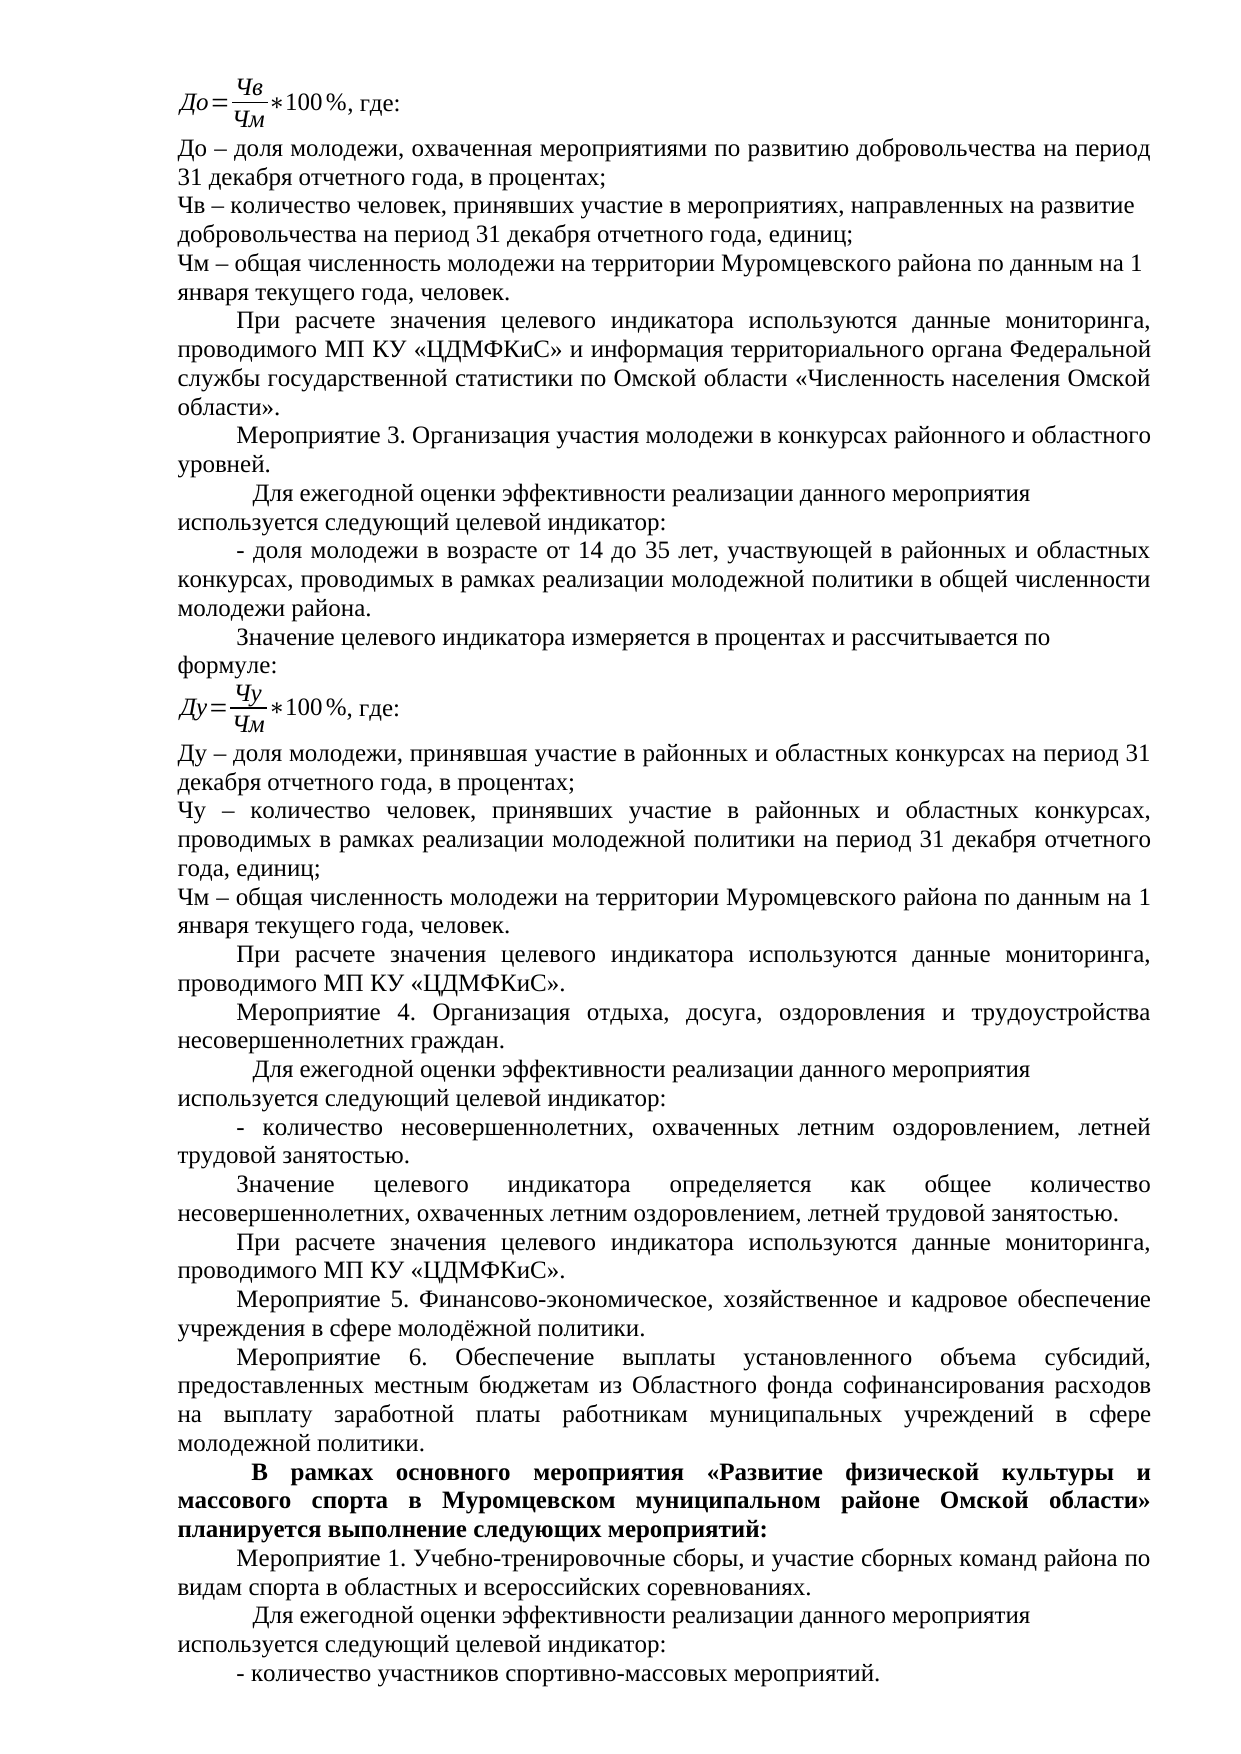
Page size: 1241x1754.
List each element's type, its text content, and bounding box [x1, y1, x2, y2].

text Чу – количество человек, принявших участие в районных и областных конкурсах, проводимых в рамках реализации молодежной политики на период 31 декабря отчетного года, единиц; [177, 796, 1152, 882]
text - количество участников спортивно-массовых мероприятий. [177, 1658, 1152, 1687]
text При расчете значения целевого индикатора используются данные мониторинга, проводимого МП КУ «ЦДМФКиС». [177, 939, 1152, 997]
text Для ежегодной оценки эффективности реализации данного мероприятия [177, 1601, 1152, 1629]
text Ду – доля молодежи, принявшая участие в районных и областных конкурсах на период 31 декабря отчетного года, в процентах; [177, 738, 1152, 796]
text - доля молодежи в возрасте от 14 до 35 лет, участвующей в районных и областных конкурсах, проводимых в рамках реализации молодежной политики в общей численности молодежи района. [177, 535, 1152, 622]
text используется следующий целевой индикатор: [177, 1629, 1152, 1658]
text используется следующий целевой индикатор: [177, 507, 1152, 535]
text Мероприятие 4. Организация отдыха, досуга, оздоровления и трудоустройства несовершеннолетних граждан. [177, 997, 1152, 1054]
text Мероприятие 1. Учебно-тренировочные сборы, и участие сборных команд района по видам спорта в областных и всероссийских соревнованиях. [177, 1543, 1152, 1601]
text Мероприятие 5. Финансово-экономическое, хозяйственное и кадровое обеспечение учреждения в сфере молодёжной политики. [177, 1284, 1152, 1342]
text Мероприятие 3. Организация участия молодежи в конкурсах районного и областного уровней. [177, 420, 1152, 478]
text При расчете значения целевого индикатора используются данные мониторинга, проводимого МП КУ «ЦДМФКиС» и информация территориального органа Федеральной службы государственной статистики по Омской области «Численность населения Омской области». [177, 305, 1152, 420]
text При расчете значения целевого индикатора используются данные мониторинга, проводимого МП КУ «ЦДМФКиС». [177, 1227, 1152, 1284]
text Для ежегодной оценки эффективности реализации данного мероприятия [177, 478, 1152, 507]
text До – доля молодежи, охваченная мероприятиями по развитию добровольчества на период 31 декабря отчетного года, в процентах; [177, 133, 1152, 190]
text Значение целевого индикатора измеряется в процентах и рассчитывается по формуле: [177, 622, 1152, 679]
text В рамках основного мероприятия «Развитие физической культуры и массового спорта в Муромцевском муниципальном районе Омской области» планируется выполнение следующих мероприятий: [177, 1457, 1152, 1543]
text , где: [177, 679, 1152, 738]
text Для ежегодной оценки эффективности реализации данного мероприятия [177, 1054, 1152, 1083]
text Значение целевого индикатора определяется как общее количество несовершеннолетних, охваченных летним оздоровлением, летней трудовой занятостью. [177, 1169, 1152, 1227]
text Чв – количество человек, принявших участие в мероприятиях, направленных на развитие добровольчества на период 31 декабря отчетного года, единиц; [177, 190, 1152, 248]
text Чм – общая численность молодежи на территории Муромцевского района по данным на 1 января текущего года, человек. [177, 248, 1152, 305]
text , где: [177, 74, 1152, 133]
text - количество несовершеннолетних, охваченных летним оздоровлением, летней трудовой занятостью. [177, 1112, 1152, 1169]
text используется следующий целевой индикатор: [177, 1083, 1152, 1112]
text Мероприятие 6. Обеспечение выплаты установленного объема субсидий, предоставленных местным бюджетам из Областного фонда софинансирования расходов на выплату заработной платы работникам муниципальных учреждений в сфере молодежной политики. [177, 1342, 1152, 1457]
text Чм – общая численность молодежи на территории Муромцевского района по данным на 1 января текущего года, человек. [177, 882, 1152, 939]
